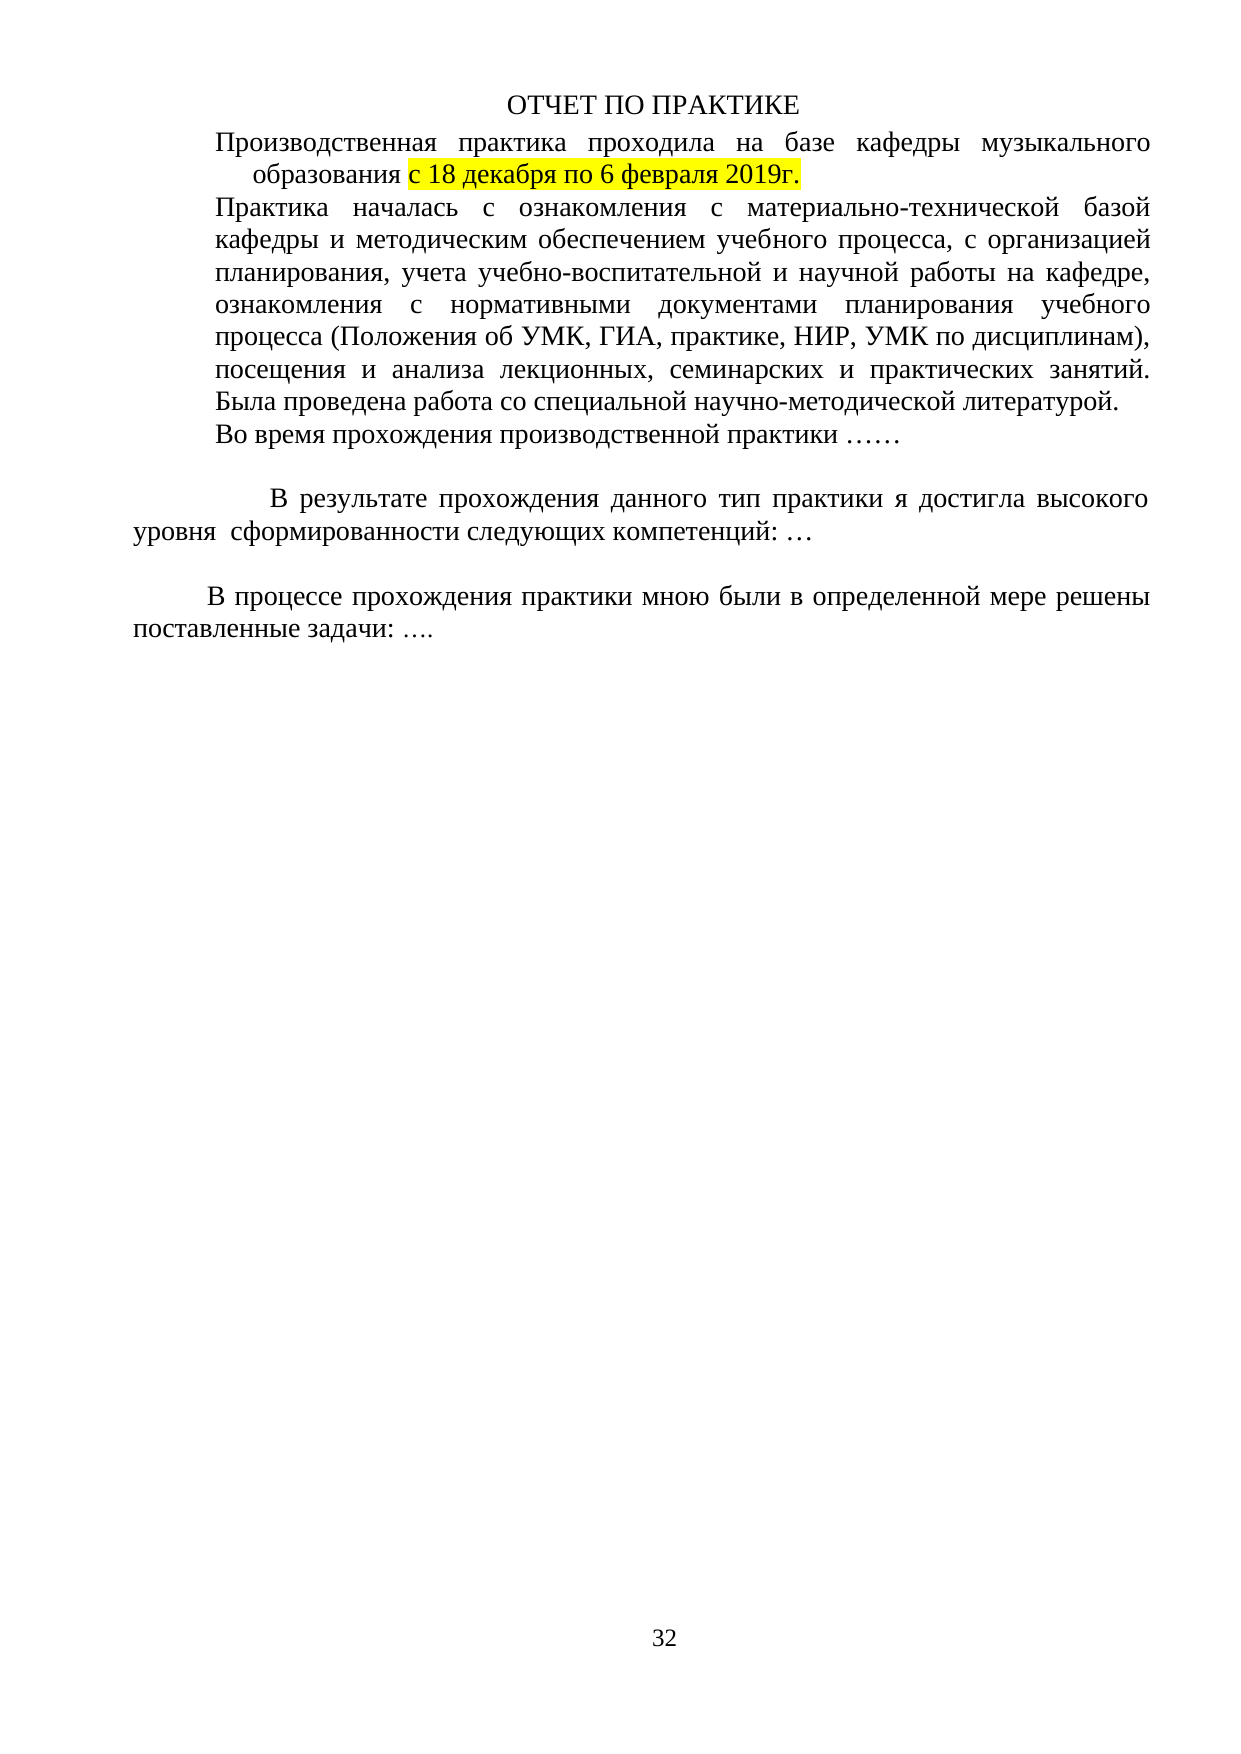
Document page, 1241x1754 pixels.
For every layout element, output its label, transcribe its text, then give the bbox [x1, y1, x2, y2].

list В результате прохождения данного тип практики я достигла высокого уровня сформированности следующих компетенций: … [133, 481, 1152, 546]
list ОТЧЕТ ПО ПРАКТИКЕ [177, 88, 1152, 120]
list Во время прохождения производственной практики …… [215, 417, 1152, 449]
list Производственная практика проходила на базе кафедры музыкального образования с 18 декабря по 6 февраля 2019г. [215, 125, 1152, 190]
list Практика началась с ознакомления с материально-технической базой кафедры и методическим обеспечением учебного процесса, с организацией планирования, учета учебно-воспитательной и научной работы на кафедре, ознакомления с нормативными документами планирования учебного процесса (Положения об УМК, ГИА, практике, НИР, УМК по дисциплинам), посещения и анализа лекционных, семинарских и практических занятий. Была проведена работа со специальной научно-методической литературой. [215, 190, 1152, 417]
text В процессе прохождения практики мною были в определенной мере решены поставленные задачи: …. [133, 579, 1152, 643]
